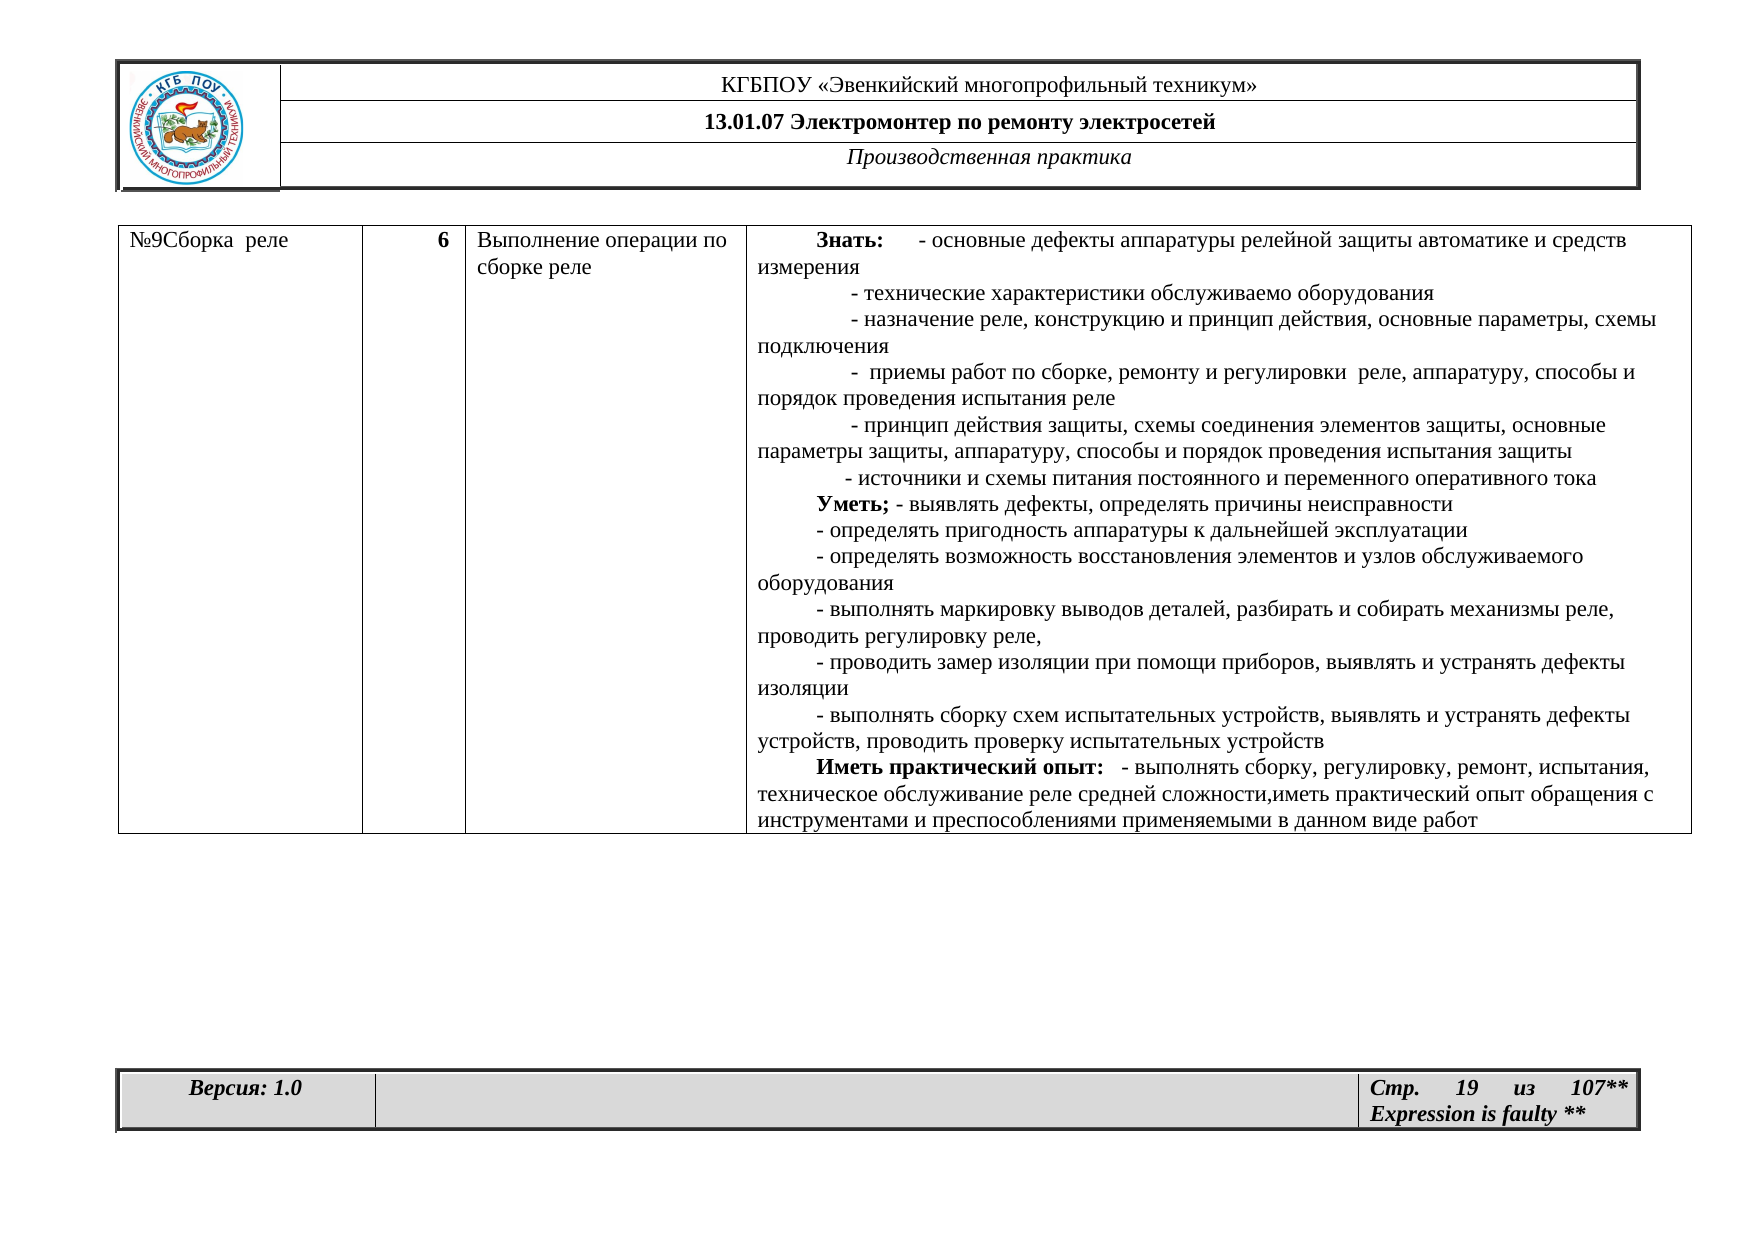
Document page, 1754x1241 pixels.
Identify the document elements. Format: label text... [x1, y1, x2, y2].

table_cell Знать: - основные дефекты аппаратуры релейной защиты автоматике и средств измерения - технические характеристики обслуживаемо оборудования - назначение реле, конструкцию и принцип действия, основные параметры, схемы подключения - приемы работ по сборке, ремонту и регулировки реле, аппаратуру, способы и порядок проведения испытания реле - принцип действия защиты, схемы соединения элементов защиты, основные параметры защиты, аппаратуру, способы и порядок проведения испытания защиты - источники и схемы питания постоянного и переменного оперативного тока Уметь; - выявлять дефекты, определять причины неисправности - определять пригодность аппаратуры к дальнейшей эксплуатации - определять возможность восстановления элементов и узлов обслуживаемого оборудования - выполнять маркировку выводов деталей, разбирать и собирать механизмы реле, проводить регулировку реле, - проводить замер изоляции при помощи приборов, выявлять и устранять дефекты изоляции - выполнять сборку схем испытательных устройств, выявлять и устранять дефекты устройств, проводить проверку испытательных устройств Иметь практический опыт: - выполнять сборку, регулировку, ремонт, испытания, техническое обслуживание реле средней сложности,иметь практический опыт обращения с инструментами и преспособлениями применяемыми в данном виде работ [747, 226, 1691, 832]
picture [129, 71, 244, 186]
table_cell №9Сборка реле [119, 226, 362, 832]
table_cell 6 [363, 226, 465, 832]
picture [129, 71, 176, 119]
table_cell Выполнение операции по сборке реле [466, 226, 746, 832]
